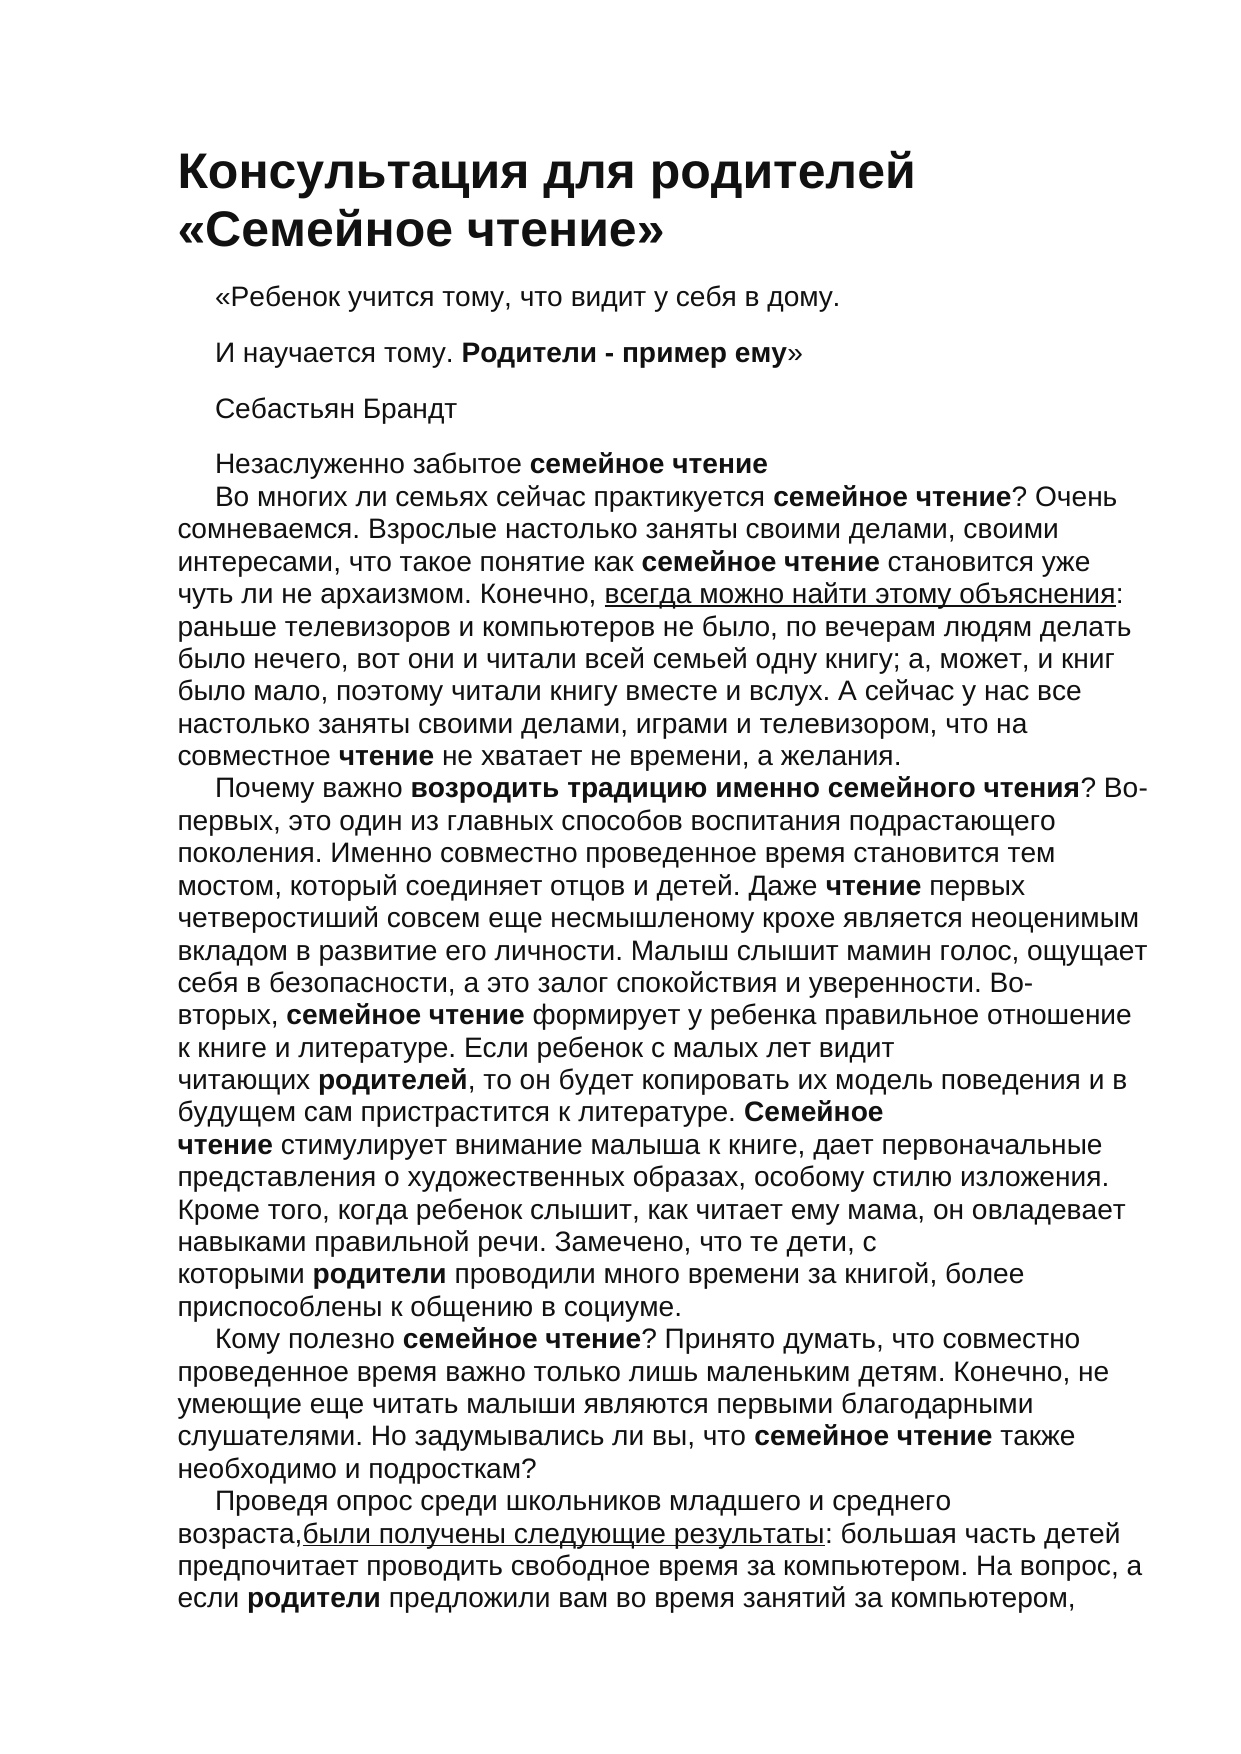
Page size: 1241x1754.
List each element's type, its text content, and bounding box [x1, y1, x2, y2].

text Себастьян Брандт [177, 392, 1152, 424]
text Почему важно возродить традицию именно семейного чтения? Во-первых, это один из главных способов воспитания подрастающего поколения. Именно совместно проведенное время становится тем мостом, который соединяет отцов и детей. Даже чтение первых четверостиший совсем еще несмышленому крохе является неоценимым вкладом в развитие его личности. Малыш слышит мамин голос, ощущает себя в безопасности, а это залог спокойствия и уверенности. Во-вторых, семейное чтение формирует у ребенка правильное отношение к книге и литературе. Если ребенок с малых лет видит читающих родителей, то он будет копировать их модель поведения и в будущем сам пристрастится к литературе. Семейное чтение стимулирует внимание малыша к книге, дает первоначальные представления о художественных образах, особому стилю изложения. Кроме того, когда ребенок слышит, как читает ему мама, он овладевает навыками правильной речи. Замечено, что те дети, с которыми родители проводили много времени за книгой, более приспособлены к общению в социуме. [177, 771, 1152, 1322]
text Во многих ли семьях сейчас практикуется семейное чтение? Очень сомневаемся. Взрослые настолько заняты своими делами, своими интересами, что такое понятие как семейное чтение становится уже чуть ли не архаизмом. Конечно, всегда можно найти этому объяснения: раньше телевизоров и компьютеров не было, по вечерам людям делать было нечего, вот они и читали всей семьей одну книгу; а, может, и книг было мало, поэтому читали книгу вместе и вслух. А сейчас у нас все настолько заняты своими делами, играми и телевизором, что на совместное чтение не хватает не времени, а желания. [177, 480, 1152, 771]
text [177, 1484, 1152, 1614]
text Кому полезно семейное чтение? Принято думать, что совместно проведенное время важно только лишь маленьким детям. Конечно, не умеющие еще читать малыши являются первыми благодарными слушателями. Но задумывались ли вы, что семейное чтение также необходимо и подросткам? [177, 1322, 1152, 1484]
text «Ребенок учится тому, что видит у себя в дому. [177, 280, 1152, 312]
text Консультация для родителей «Семейное чтение» [177, 142, 1152, 257]
text Незаслуженно забытое семейное чтение [177, 447, 1152, 480]
text И научается тому. Родители - пример ему» [177, 336, 1152, 368]
